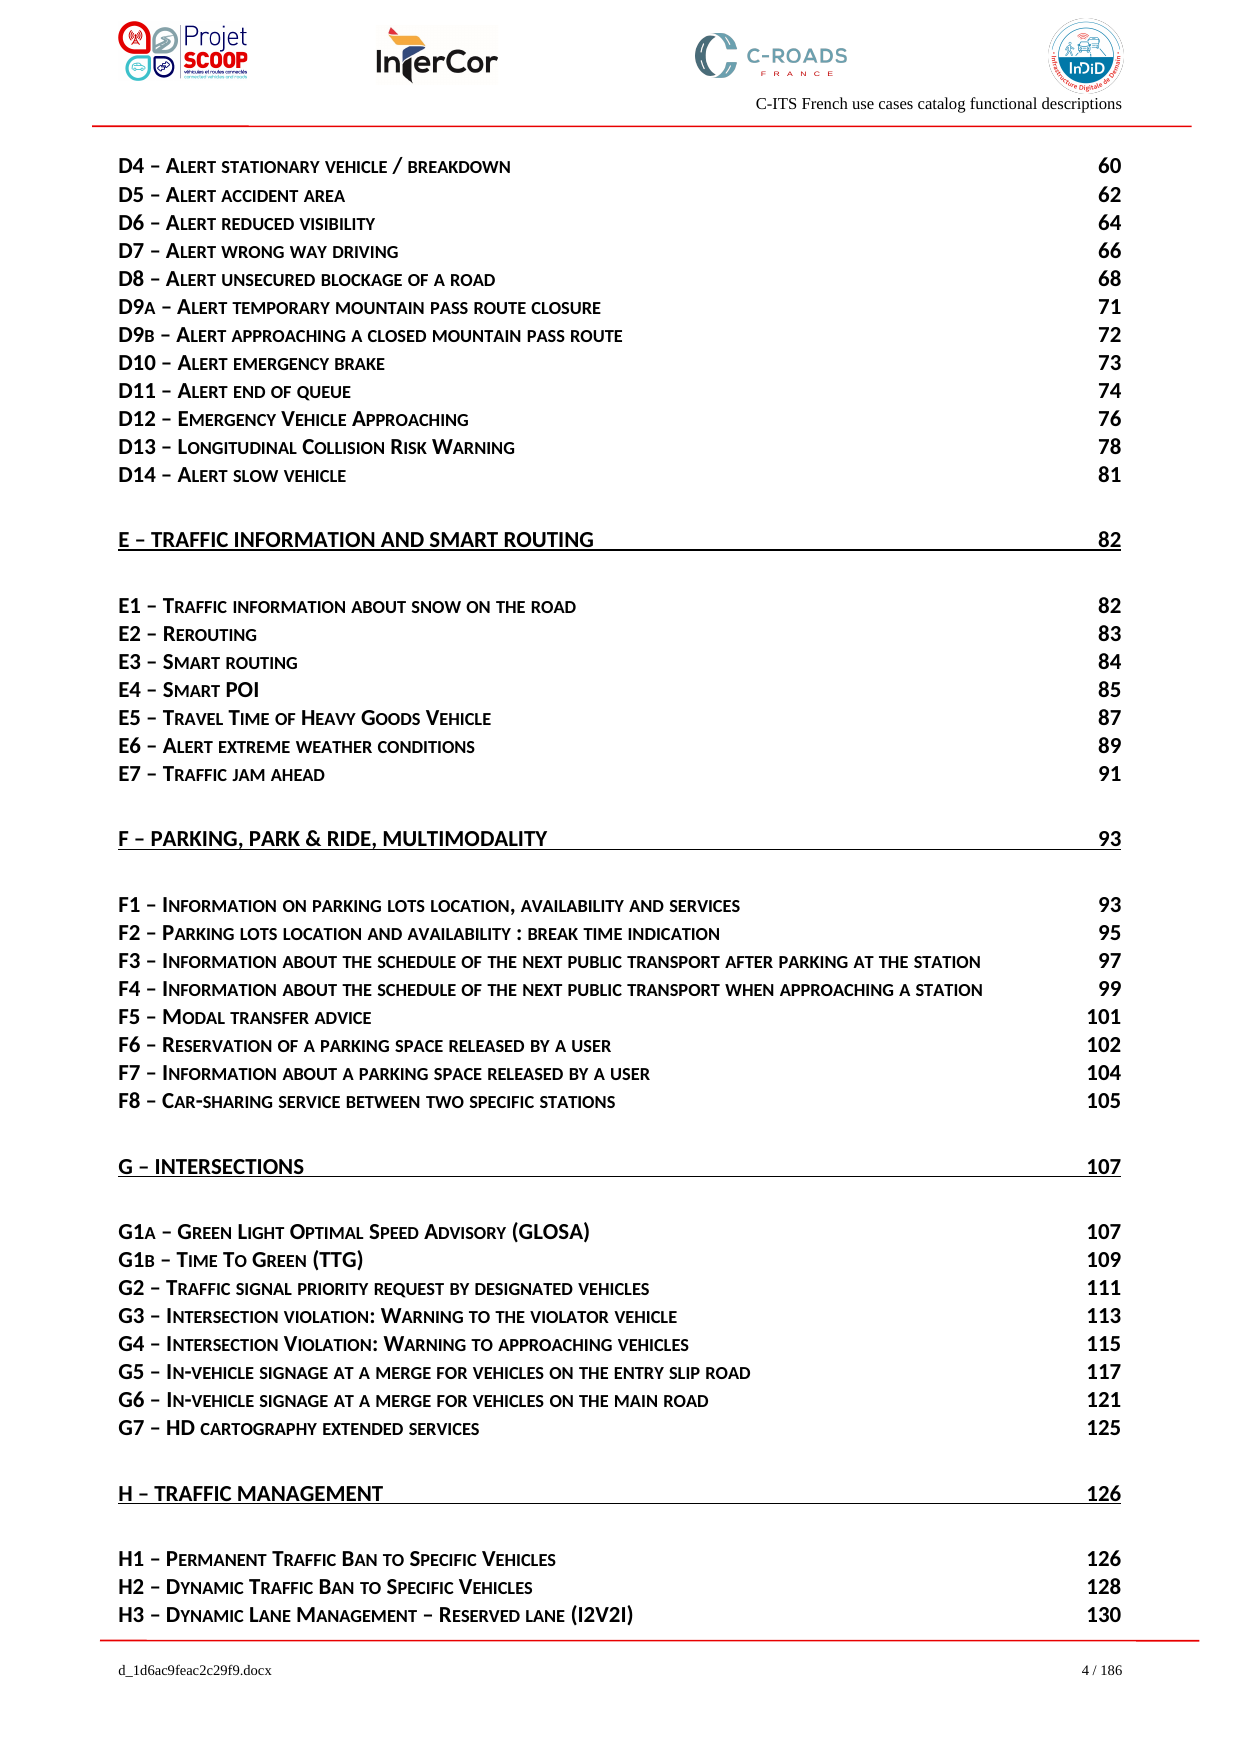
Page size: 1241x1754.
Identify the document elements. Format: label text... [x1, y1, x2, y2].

text D12 – Emergency Vehicle Approaching 76 [118, 404, 1122, 432]
text G1a – Green Light Optimal Speed Advisory (GLOSA) 107 [118, 1217, 1122, 1245]
text H3 – Dynamic Lane Management – Reserved lane (I2V2I) 130 [118, 1601, 1122, 1628]
text F1 – Information on parking lots location, availability and services 93 [118, 890, 1122, 918]
text E4 – Smart POI 85 [118, 675, 1122, 703]
text H2 – Dynamic Traffic Ban to Specific Vehicles 128 [118, 1572, 1122, 1601]
text G6 – In-vehicle signage at a merge for vehicles on the main road 121 [118, 1385, 1122, 1413]
text F4 – Information about the schedule of the next public transport when approaching a station 99 [118, 974, 1122, 1002]
text G3 – Intersection violation: Warning to the violator vehicle 113 [118, 1301, 1122, 1329]
text D11 – Alert end of queue 74 [118, 376, 1122, 404]
text G4 – Intersection Violation: Warning to approaching vehicles 115 [118, 1329, 1122, 1357]
text G1b – Time To Green (TTG) 109 [118, 1245, 1122, 1273]
text E7 – Traffic jam ahead 91 [118, 759, 1122, 787]
text G5 – In-vehicle signage at a merge for vehicles on the entry slip road 117 [118, 1357, 1122, 1385]
picture [695, 33, 847, 78]
text D9b – Alert approaching a closed mountain pass route 72 [118, 320, 1122, 348]
picture [375, 25, 499, 85]
text E5 – Travel Time of Heavy Goods Vehicle 87 [118, 703, 1122, 731]
text G – Intersections 107 [118, 1152, 1122, 1180]
text D10 – Alert emergency brake 73 [118, 348, 1122, 376]
text H1 – Permanent Traffic Ban to Specific Vehicles 126 [118, 1544, 1122, 1572]
text D8 – Alert unsecured blockage of a road 68 [118, 264, 1122, 292]
text E3 – Smart routing 84 [118, 647, 1122, 675]
text D13 – Longitudinal Collision Risk Warning 78 [118, 432, 1122, 460]
text D7 – Alert wrong way driving 66 [118, 236, 1122, 264]
text F3 – Information about the schedule of the next public transport after parking at the station 97 [118, 946, 1122, 974]
text E – Traffic information and smart routing 82 [118, 525, 1122, 553]
text D14 – Alert slow vehicle 81 [118, 460, 1122, 488]
text F5 – Modal transfer advice 101 [118, 1002, 1122, 1030]
text F2 – Parking lots location and availability : break time indication 95 [118, 918, 1122, 946]
text F6 – Reservation of a parking space released by a user 102 [118, 1030, 1122, 1058]
text H – Traffic management 126 [118, 1479, 1122, 1507]
text D9a – Alert temporary mountain pass route closure 71 [118, 292, 1122, 320]
text E1 – Traffic information about snow on the road 82 [118, 591, 1122, 619]
text D5 – Alert accident area 62 [118, 180, 1122, 208]
text F – Parking, park & ride, multimodality 93 [118, 824, 1122, 853]
text E6 – Alert extreme weather conditions 89 [118, 731, 1122, 759]
text G2 – Traffic signal priority request by designated vehicles 111 [118, 1273, 1122, 1301]
text D6 – Alert reduced visibility 64 [118, 208, 1122, 236]
picture [118, 21, 248, 81]
text F7 – Information about a parking space released by a user 104 [118, 1058, 1122, 1086]
picture [1044, 14, 1128, 98]
text E2 – Rerouting 83 [118, 619, 1122, 647]
text F8 – Car-sharing service between two specific stations 105 [118, 1086, 1122, 1114]
text D4 – Alert stationary vehicle / breakdown 60 [118, 152, 1122, 180]
text G7 – HD cartography extended services 125 [118, 1413, 1122, 1441]
